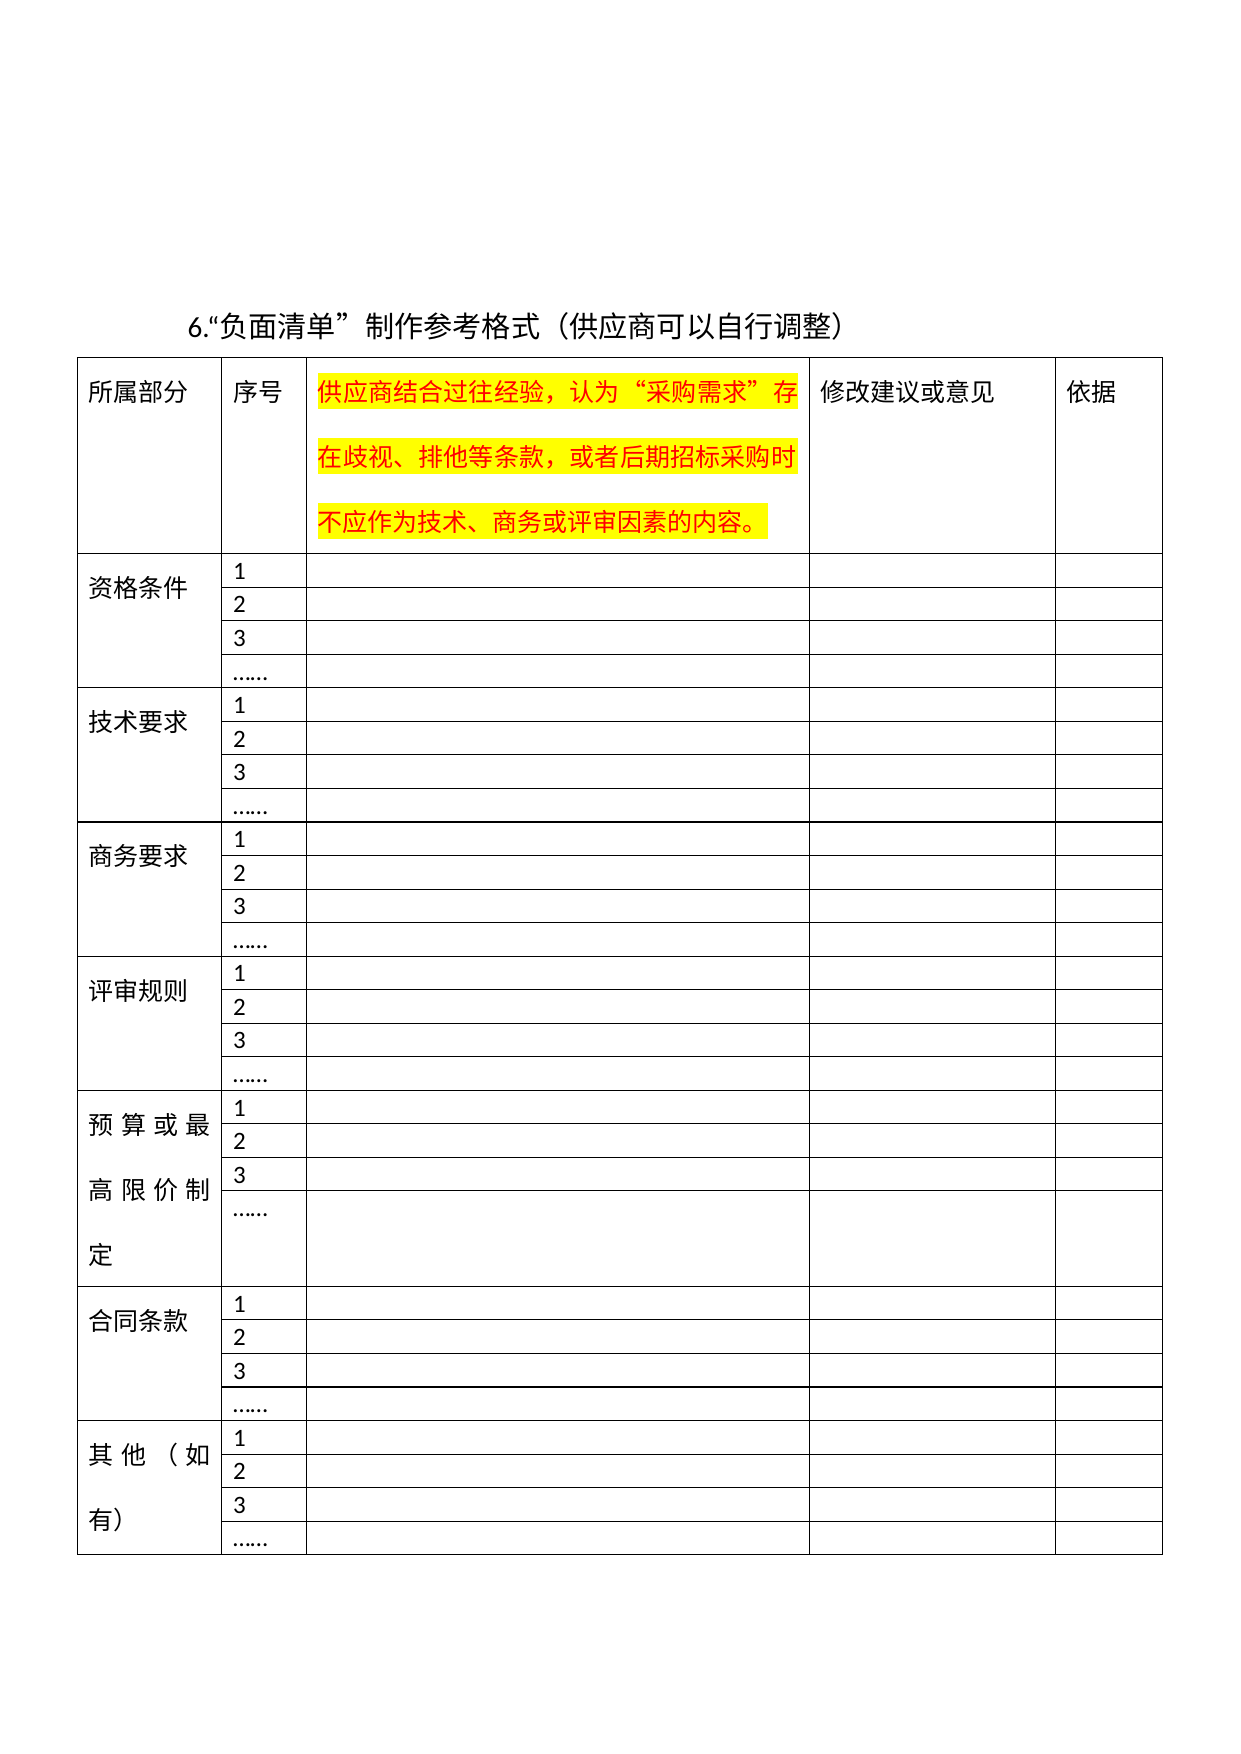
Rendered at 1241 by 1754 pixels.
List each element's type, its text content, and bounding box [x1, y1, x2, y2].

table_cell …… [222, 1388, 306, 1420]
table_cell [1056, 1388, 1162, 1420]
table_cell [1056, 1421, 1162, 1453]
table_cell [1056, 923, 1162, 956]
table_cell …… [222, 1191, 306, 1286]
table_cell [1056, 856, 1162, 888]
table_cell 1 [222, 1091, 306, 1123]
table_cell 3 [222, 1024, 306, 1056]
table_cell [307, 588, 809, 620]
table_cell 资格条件 [78, 554, 221, 687]
table_cell [1056, 621, 1162, 654]
table_cell [810, 1287, 1055, 1319]
table_cell …… [222, 1522, 306, 1554]
table_cell [810, 1354, 1055, 1386]
table_cell 3 [222, 890, 306, 922]
table_cell [307, 1124, 809, 1157]
table_cell [1056, 554, 1162, 587]
table_cell [1056, 1191, 1162, 1286]
table_header 供应商结合过往经验，认为“采购需求”存在歧视、排他等条款，或者后期招标采购时不应作为技术、商务或评审因素的内容。 [307, 358, 809, 553]
table_cell [1056, 755, 1162, 788]
table_cell [810, 923, 1055, 956]
table_cell [1056, 1124, 1162, 1157]
table_cell [307, 722, 809, 754]
table_cell 预算或最高限价制定 [78, 1091, 221, 1286]
table_cell 商务要求 [78, 823, 221, 956]
table_cell 2 [222, 1320, 306, 1353]
table_cell [307, 1287, 809, 1319]
table_cell 2 [222, 856, 306, 888]
table_cell [810, 1124, 1055, 1157]
table_cell [1056, 1057, 1162, 1090]
table_cell [810, 789, 1055, 821]
table_cell [810, 1522, 1055, 1554]
table_cell [1056, 957, 1162, 989]
table_cell [307, 890, 809, 922]
table_cell [810, 588, 1055, 620]
table_cell 1 [222, 688, 306, 721]
table_cell [307, 1354, 809, 1386]
table_cell 1 [222, 1421, 306, 1453]
table_cell [1056, 1455, 1162, 1487]
table_cell [307, 957, 809, 989]
table_cell [1056, 1158, 1162, 1190]
table_cell [307, 1320, 809, 1353]
table_cell [1056, 890, 1162, 922]
table_cell [810, 890, 1055, 922]
table_cell 1 [222, 957, 306, 989]
table_cell [307, 1421, 809, 1453]
table_cell [307, 755, 809, 788]
table_cell [307, 1388, 809, 1420]
table_cell [307, 1158, 809, 1190]
table_cell 1 [222, 1287, 306, 1319]
table_cell [307, 1191, 809, 1286]
table_header 序号 [222, 358, 306, 553]
table_cell [1056, 1488, 1162, 1521]
table_cell 3 [222, 621, 306, 654]
table_cell [307, 655, 809, 687]
table_cell [810, 823, 1055, 855]
table_cell [1056, 1354, 1162, 1386]
table_cell 技术要求 [78, 688, 221, 821]
table_cell [1056, 688, 1162, 721]
table_header 依据 [1056, 358, 1162, 553]
table_cell [810, 688, 1055, 721]
table_cell [307, 1057, 809, 1090]
table_cell [810, 1320, 1055, 1353]
table_cell [810, 1024, 1055, 1056]
table_cell [1056, 823, 1162, 855]
table_cell [307, 1522, 809, 1554]
table_cell 合同条款 [78, 1287, 221, 1420]
table_cell [810, 621, 1055, 654]
table_cell [810, 990, 1055, 1023]
table_cell 3 [222, 1354, 306, 1386]
table_cell [307, 789, 809, 821]
table_cell 3 [222, 1488, 306, 1521]
table_cell [307, 1091, 809, 1123]
table_cell [1056, 1522, 1162, 1554]
table_cell [1056, 789, 1162, 821]
table_cell [307, 688, 809, 721]
table_cell [810, 1191, 1055, 1286]
table_cell [810, 1057, 1055, 1090]
table_cell [307, 923, 809, 956]
table_cell …… [222, 789, 306, 821]
table_cell [1056, 722, 1162, 754]
table_cell 评审规则 [78, 957, 221, 1090]
table_cell [1056, 1091, 1162, 1123]
table_cell 2 [222, 722, 306, 754]
table_cell [307, 823, 809, 855]
table_cell [810, 722, 1055, 754]
table_cell [810, 1158, 1055, 1190]
text 6.“负面清单”制作参考格式（供应商可以自行调整） [187, 292, 1053, 357]
table_cell [307, 554, 809, 587]
table_cell …… [222, 1057, 306, 1090]
table_header 修改建议或意见 [810, 358, 1055, 553]
table_cell [1056, 655, 1162, 687]
table_cell [307, 1455, 809, 1487]
table_cell 1 [222, 554, 306, 587]
table_header 所属部分 [78, 358, 221, 553]
table_cell [1056, 990, 1162, 1023]
table_cell [810, 1455, 1055, 1487]
table_cell …… [222, 655, 306, 687]
table_cell [1056, 1287, 1162, 1319]
table_cell [810, 554, 1055, 587]
table_cell [810, 957, 1055, 989]
table_cell 2 [222, 588, 306, 620]
table_cell 3 [222, 755, 306, 788]
table_cell [307, 621, 809, 654]
table_cell [307, 990, 809, 1023]
table_cell [810, 1091, 1055, 1123]
table_cell [307, 1024, 809, 1056]
table_cell 3 [222, 1158, 306, 1190]
table_cell 1 [222, 823, 306, 855]
table_cell 2 [222, 1455, 306, 1487]
table_cell [810, 1388, 1055, 1420]
table_cell 其他（如有） [78, 1421, 221, 1554]
table_cell [307, 1488, 809, 1521]
table_cell 2 [222, 1124, 306, 1157]
table_cell …… [222, 923, 306, 956]
table_cell [1056, 588, 1162, 620]
table_cell [810, 655, 1055, 687]
table_cell [810, 755, 1055, 788]
table_cell [1056, 1320, 1162, 1353]
table_cell [810, 1421, 1055, 1453]
table_cell 2 [222, 990, 306, 1023]
table_cell [307, 856, 809, 888]
table_cell [1056, 1024, 1162, 1056]
table_cell [810, 856, 1055, 888]
table_cell [810, 1488, 1055, 1521]
